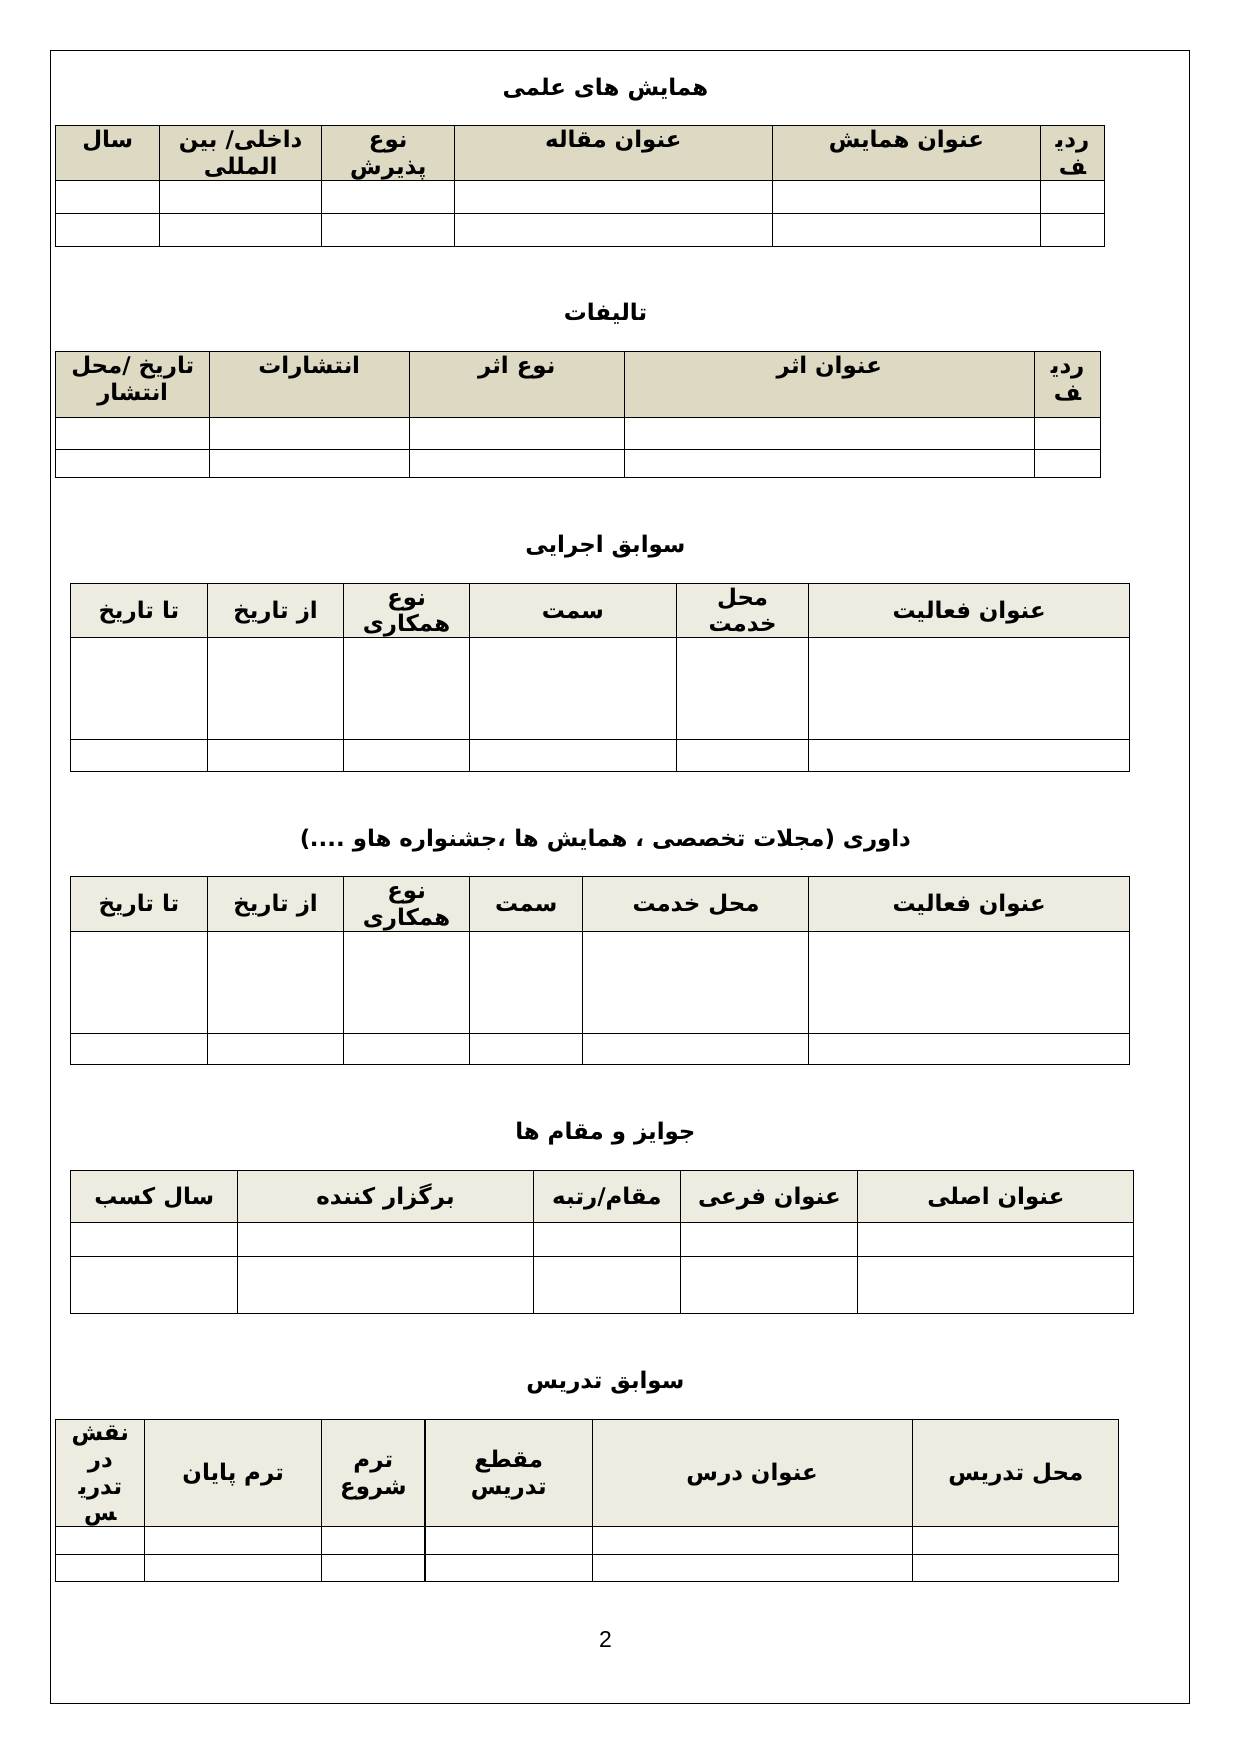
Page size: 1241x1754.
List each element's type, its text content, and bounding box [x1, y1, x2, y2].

table_cell [426, 1555, 592, 1581]
table_cell [809, 932, 1129, 1033]
table_cell [71, 638, 207, 739]
table_cell [56, 214, 159, 246]
table_cell [677, 740, 808, 771]
table_cell [426, 1527, 592, 1553]
table_header عنوان اصلی [858, 1171, 1133, 1222]
table_header عنوان فعالیت [809, 584, 1129, 637]
table_cell [410, 450, 624, 477]
table_header محل خدمت [677, 584, 808, 637]
table_header نوع اثر [410, 352, 624, 417]
table_cell [71, 1257, 237, 1313]
table_cell [773, 181, 1040, 213]
table_cell [681, 1257, 857, 1313]
table_cell [208, 932, 343, 1033]
table_header عنوان فرعی [681, 1171, 857, 1222]
table_header محل خدمت [583, 877, 808, 931]
table_cell [322, 181, 454, 213]
table_cell [344, 1034, 469, 1064]
table_cell [593, 1555, 912, 1581]
table_cell [344, 638, 469, 739]
table_header عنوان فعالیت [809, 877, 1129, 931]
table_cell [455, 214, 772, 246]
table_cell [858, 1223, 1133, 1256]
table_cell [858, 1257, 1133, 1313]
table_cell [1041, 214, 1104, 246]
table_header مقطع تدريس [426, 1420, 592, 1526]
table_header تاریخ /محل انتشار [56, 352, 209, 417]
table_header عنوان مقاله [455, 126, 772, 180]
table_header داخلی/ بین المللی [160, 126, 321, 180]
table_header سال کسب [71, 1171, 237, 1222]
table_header از تاریخ [208, 877, 343, 931]
table_header ردیف [1041, 126, 1104, 180]
table_cell [677, 638, 808, 739]
table_cell [322, 1555, 424, 1581]
table_header نوع همکاری [344, 584, 469, 637]
table_cell [208, 740, 343, 771]
table_header ترم پايان [145, 1420, 321, 1526]
table_header تا تاریخ [71, 877, 207, 931]
table_cell [160, 214, 321, 246]
table_cell [71, 740, 207, 771]
table_cell [625, 450, 1034, 477]
table_cell [470, 1034, 582, 1064]
table_header مقام/رتبه [534, 1171, 680, 1222]
table_cell [913, 1527, 1118, 1553]
table_cell [344, 740, 469, 771]
table_header انتشارات [210, 352, 409, 417]
table_cell [56, 418, 209, 449]
table_header عنوان درس [593, 1420, 912, 1526]
table_header سال [56, 126, 159, 180]
table_header نوع همکاری [344, 877, 469, 931]
table_cell [322, 214, 454, 246]
table_cell [681, 1223, 857, 1256]
table_cell [534, 1223, 680, 1256]
table_header ترم شروع [322, 1420, 424, 1526]
table_cell [410, 418, 624, 449]
table_cell [625, 418, 1034, 449]
table_cell [583, 1034, 808, 1064]
table_cell [56, 1555, 144, 1581]
text داوری (مجلات تخصصی ، همایش ها ،جشنواره هاو ....) [118, 825, 1093, 851]
table_cell [470, 638, 676, 739]
table_cell [210, 418, 409, 449]
table_header عنوان همایش [773, 126, 1040, 180]
table_header تا تاریخ [71, 584, 207, 637]
text همایش های علمی [118, 74, 1093, 101]
table_cell [56, 450, 209, 477]
table_cell [1035, 450, 1100, 477]
table_cell [238, 1223, 533, 1256]
table_cell [455, 181, 772, 213]
table_cell [809, 740, 1129, 771]
table_cell [210, 450, 409, 477]
table_header برگزار کننده [238, 1171, 533, 1222]
text تالیفات [118, 299, 1093, 326]
table_cell [593, 1527, 912, 1553]
table_header ردیف [1035, 352, 1100, 417]
table_cell [913, 1555, 1118, 1581]
table_cell [71, 932, 207, 1033]
table_cell [56, 181, 159, 213]
text جوایز و مقام ها [118, 1118, 1093, 1145]
table_cell [56, 1527, 144, 1553]
table_cell [71, 1223, 237, 1256]
table_cell [344, 932, 469, 1033]
table_cell [160, 181, 321, 213]
table_cell [470, 932, 582, 1033]
text سوابق اجرایی [118, 531, 1093, 558]
text سوابق تدریس [118, 1367, 1093, 1394]
table_cell [1041, 181, 1104, 213]
table_cell [208, 1034, 343, 1064]
table_header عنوان اثر [625, 352, 1034, 417]
table_cell [534, 1257, 680, 1313]
table_cell [208, 638, 343, 739]
table_cell [470, 740, 676, 771]
table_header محل تدريس [913, 1420, 1118, 1526]
table_header از تاریخ [208, 584, 343, 637]
table_header نوع پذیرش [322, 126, 454, 180]
table_cell [1035, 418, 1100, 449]
table_cell [809, 638, 1129, 739]
table_cell [145, 1527, 321, 1553]
table_cell [583, 932, 808, 1033]
table_cell [322, 1527, 424, 1553]
table_header سمت [470, 584, 676, 637]
table_cell [145, 1555, 321, 1581]
table_cell [71, 1034, 207, 1064]
table_cell [238, 1257, 533, 1313]
table_header نقش در تدريس [56, 1420, 144, 1526]
table_cell [809, 1034, 1129, 1064]
table_header سمت [470, 877, 582, 931]
table_cell [773, 214, 1040, 246]
